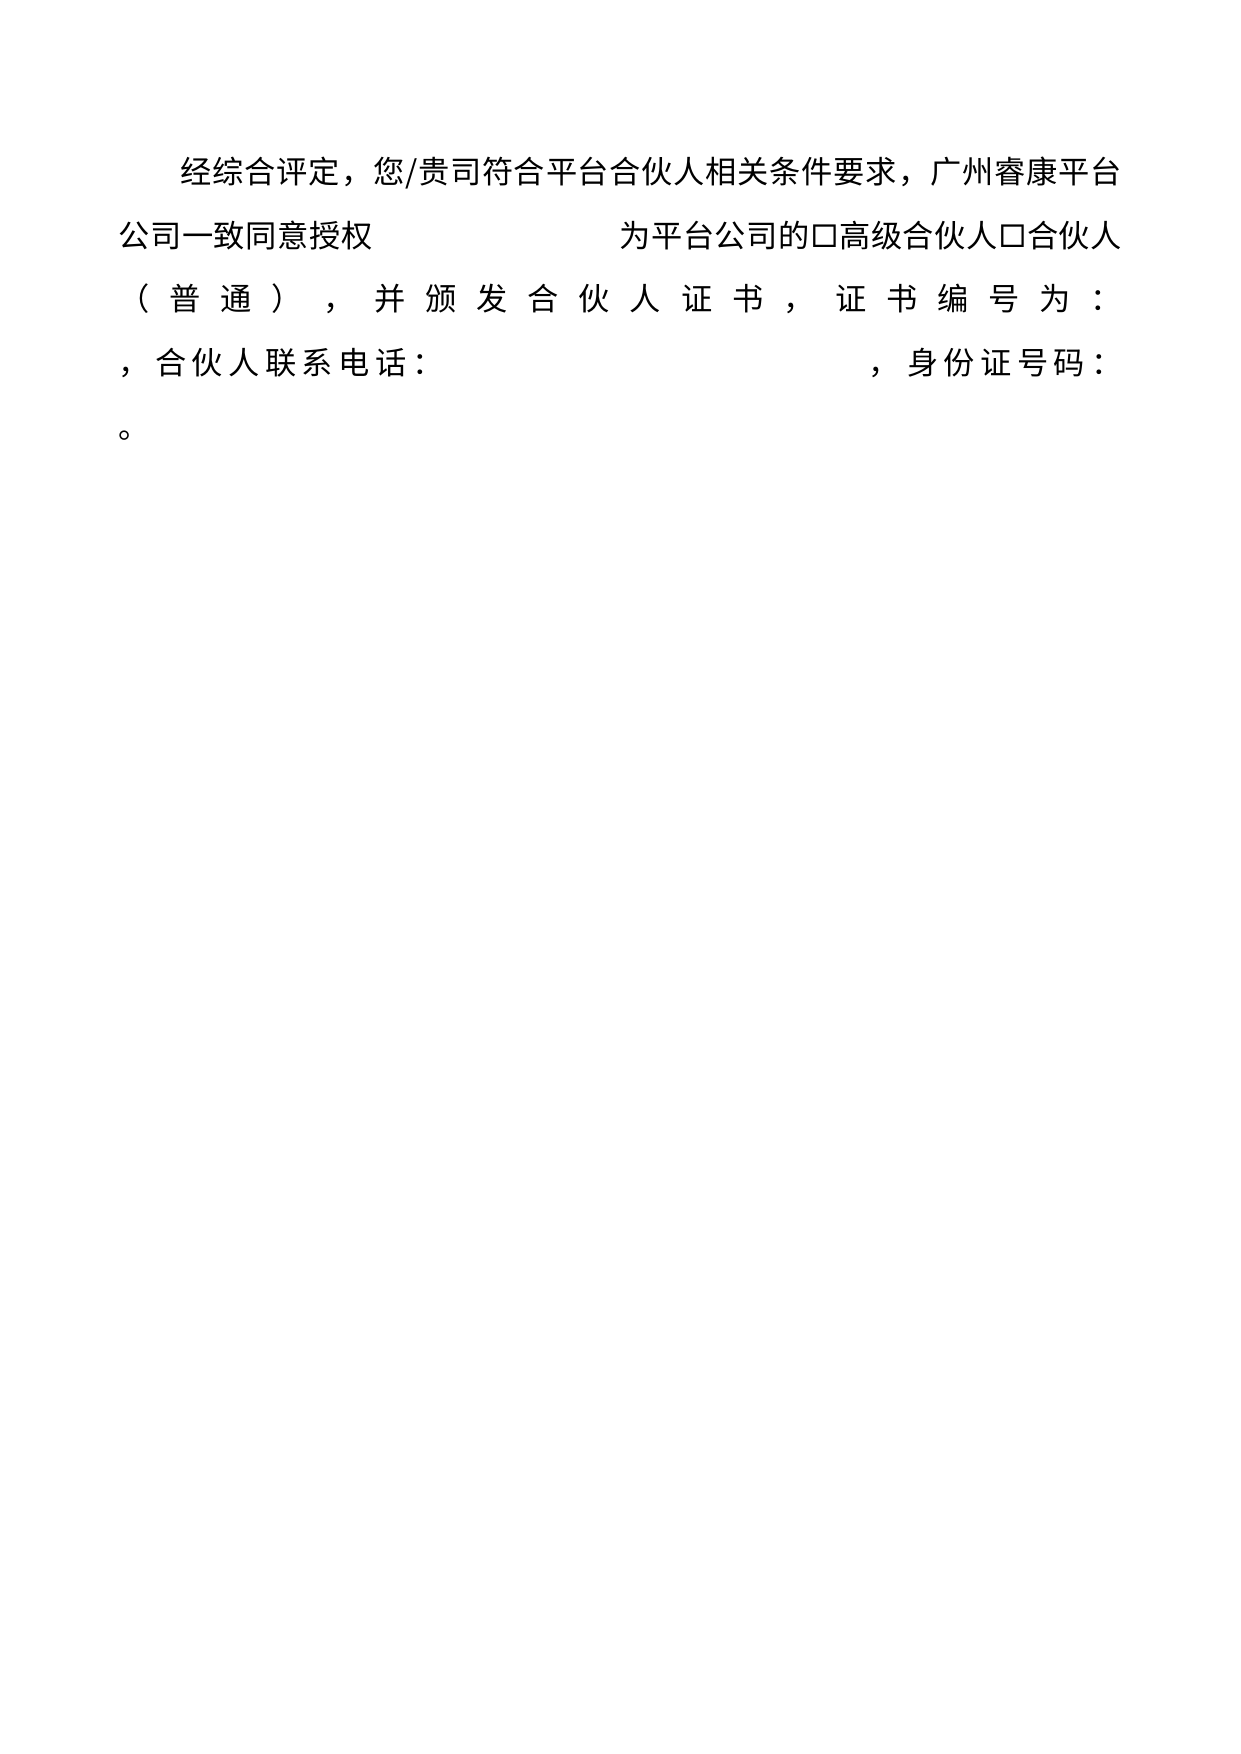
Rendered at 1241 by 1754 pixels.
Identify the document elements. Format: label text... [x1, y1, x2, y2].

text 经综合评定，您/贵司符合平台合伙人相关条件要求，广州睿康平台公司一致同意授权 为平台公司的高级合伙人合伙人（普通），并颁发合伙人证书，证书编号为： ，合伙人联系电话： ，身份证号码： 。 [118, 147, 1122, 448]
